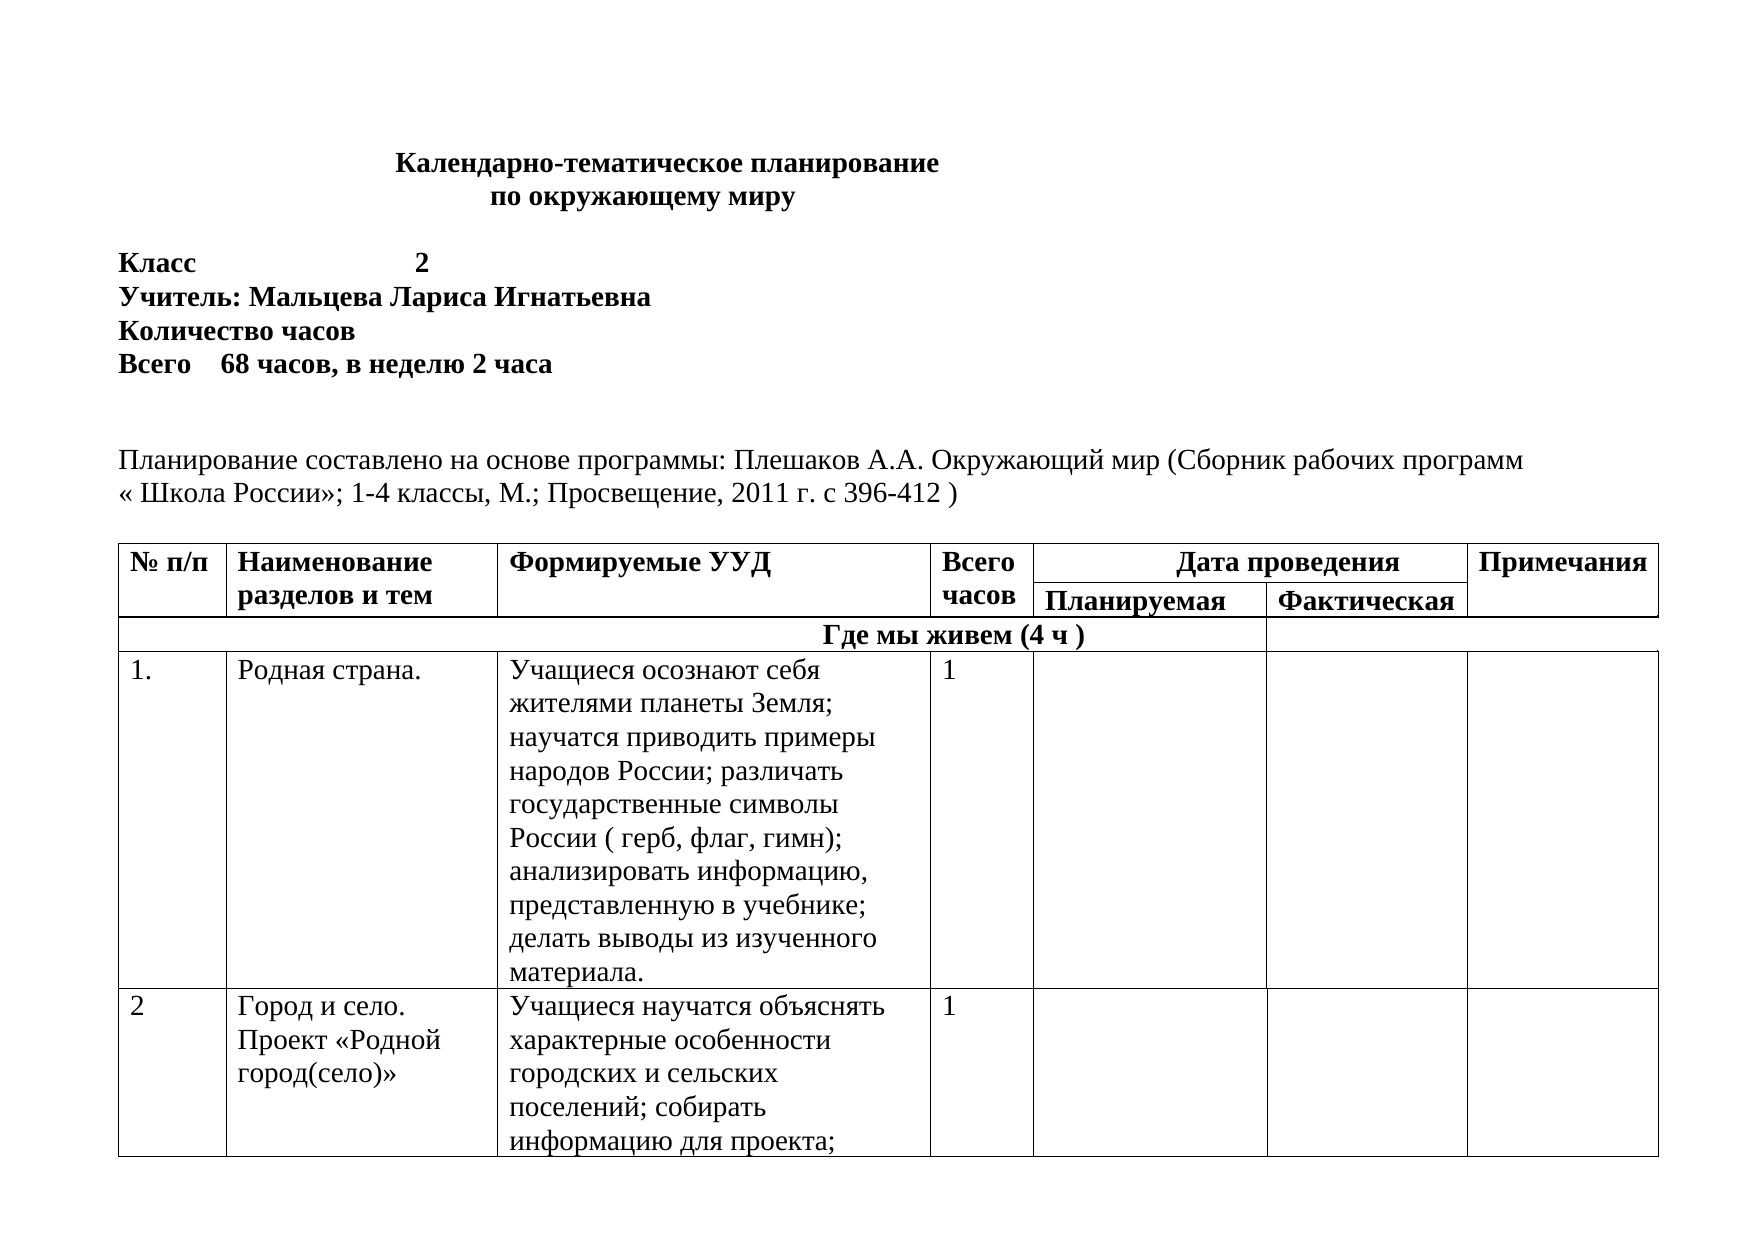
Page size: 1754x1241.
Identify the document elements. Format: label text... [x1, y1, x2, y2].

text по окружающему миру [118, 178, 1636, 212]
text Количество часов [118, 313, 1636, 346]
text Учитель: Мальцева Лариса Игнатьевна [118, 279, 1636, 313]
table_cell Где мы живем (4 ч ) [119, 618, 1266, 651]
table_cell [1267, 652, 1467, 987]
table_header Примечания [1468, 544, 1658, 616]
table_cell [1268, 989, 1467, 1156]
table_cell [1468, 989, 1658, 1156]
table_cell [1034, 989, 1267, 1156]
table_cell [227, 989, 497, 1156]
table_header № п/п [119, 544, 226, 616]
text Планирование составлено на основе программы: Плешаков А.А. Окружающий мир (Сборник рабочих программ « Школа России»; 1-4 классы, М.; Просвещение, 2011 г. с 396-412 ) [118, 442, 1636, 509]
text Класс 2 [118, 246, 1636, 279]
table_cell 1. [119, 652, 226, 987]
table_cell Фактическая [1267, 583, 1467, 616]
table_cell 1 [931, 652, 1033, 987]
table_cell 2 [119, 989, 226, 1156]
table_cell [1267, 618, 1346, 651]
table_cell Родная страна. [227, 652, 497, 987]
table_cell Учащиеся осознают себя жителями планеты Земля; научатся приводить примеры народов России; различать государственные символы России ( герб, флаг, гимн); анализировать информацию, представленную в учебнике; делать выводы из изученного материала. [498, 652, 930, 987]
table_cell [1034, 652, 1266, 987]
text Календарно-тематическое планирование [118, 145, 1636, 178]
table_cell [1468, 652, 1658, 987]
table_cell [498, 989, 930, 1156]
table_header Наименование разделов и тем [227, 544, 497, 616]
table_cell 1 [931, 989, 1033, 1156]
table_header Всего часов [931, 544, 1033, 616]
table_header Дата проведения [1034, 544, 1467, 582]
text Всего 68 часов, в неделю 2 часа [118, 346, 1636, 380]
table_header Формируемые УУД [498, 544, 930, 616]
table_cell Планируемая [1034, 583, 1266, 616]
